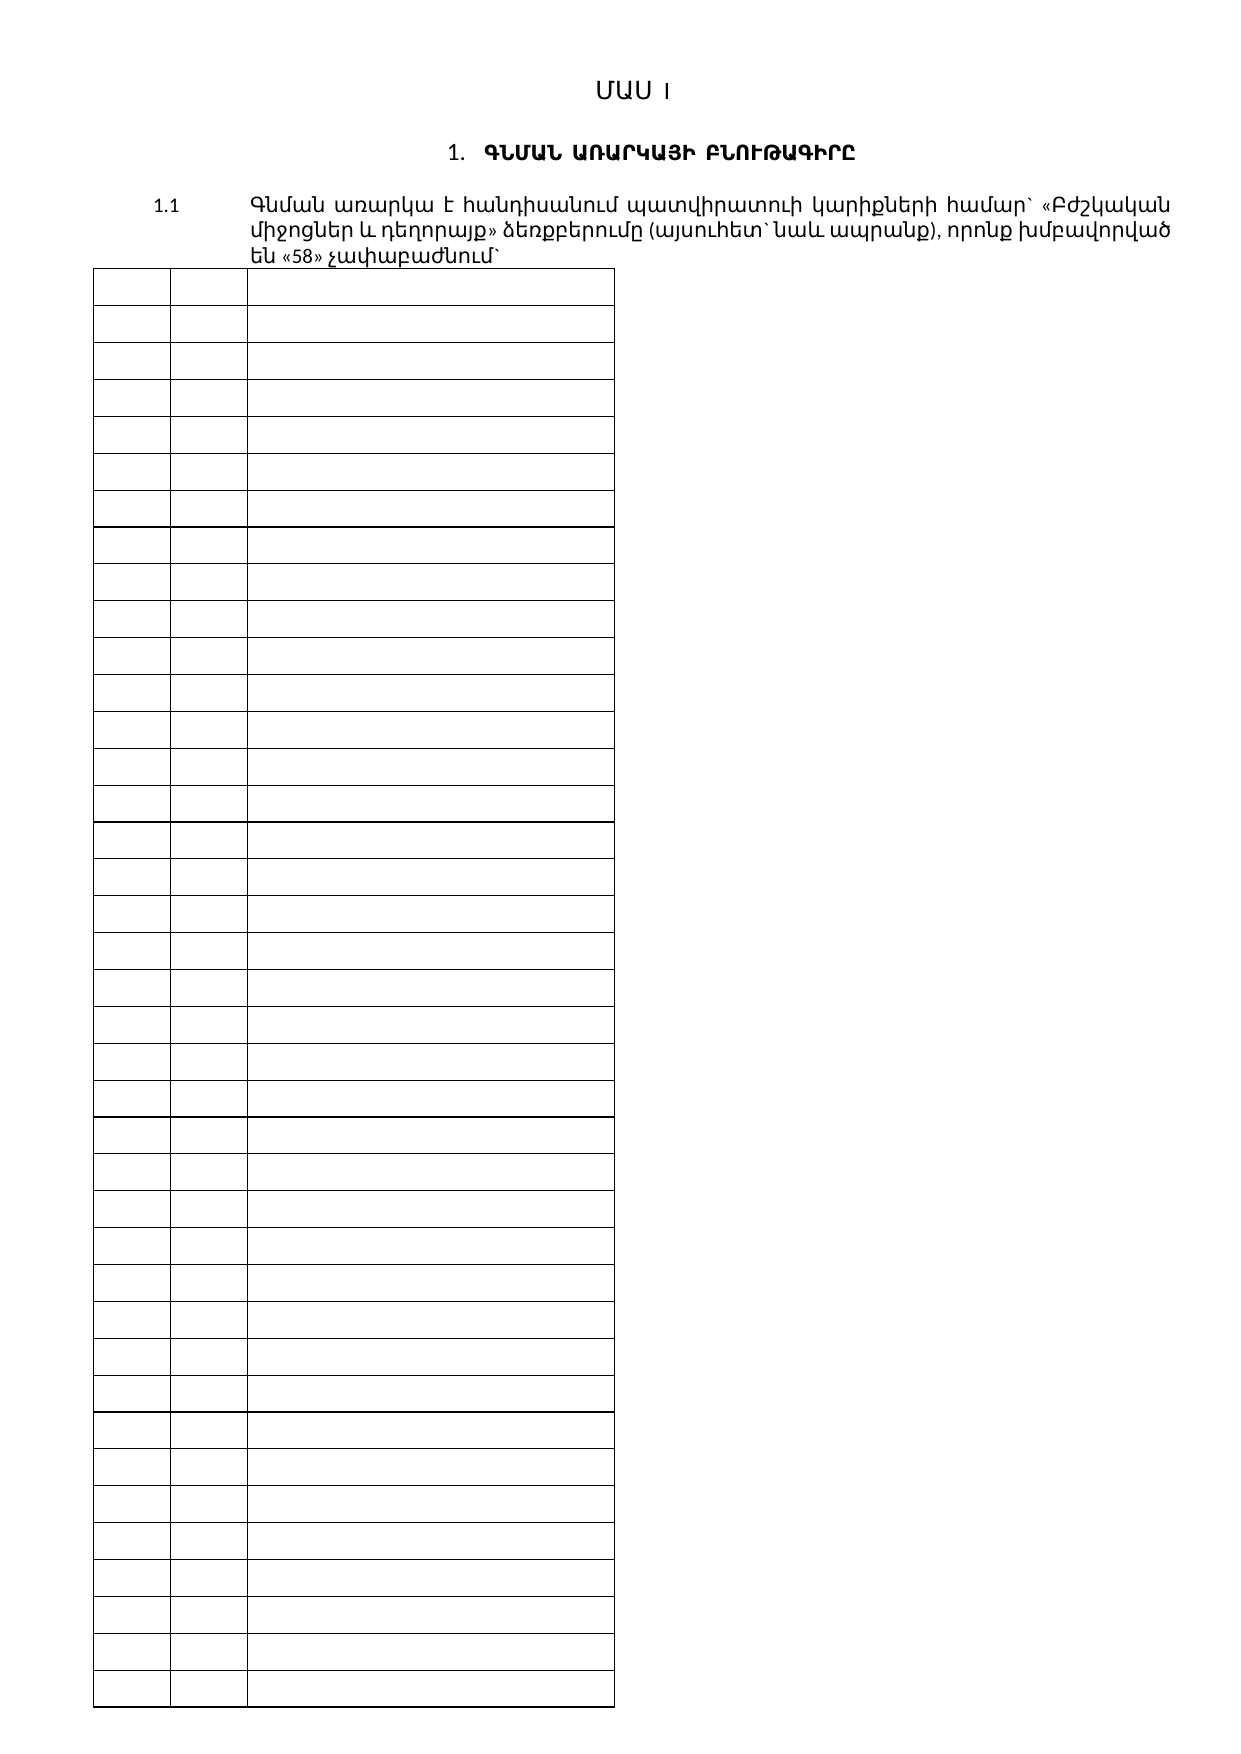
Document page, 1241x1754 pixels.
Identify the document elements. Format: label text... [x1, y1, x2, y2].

subtitle Գնման առարկա է հանդիսանում պատվիրատուի կարիքների համար` «Բժշկական միջոցներ և դեղորայք» ձեռքբերումը (այսուհետ` նաև ապրանք), որոնք խմբավորված են «58» չափաբաժնում` [153, 192, 1171, 268]
list ԳՆՄԱՆ ԱՌԱՐԿԱՅԻ ԲՆՈՒԹԱԳԻՐԸ [131, 136, 1171, 167]
text ՄԱՍ I [94, 75, 1171, 106]
